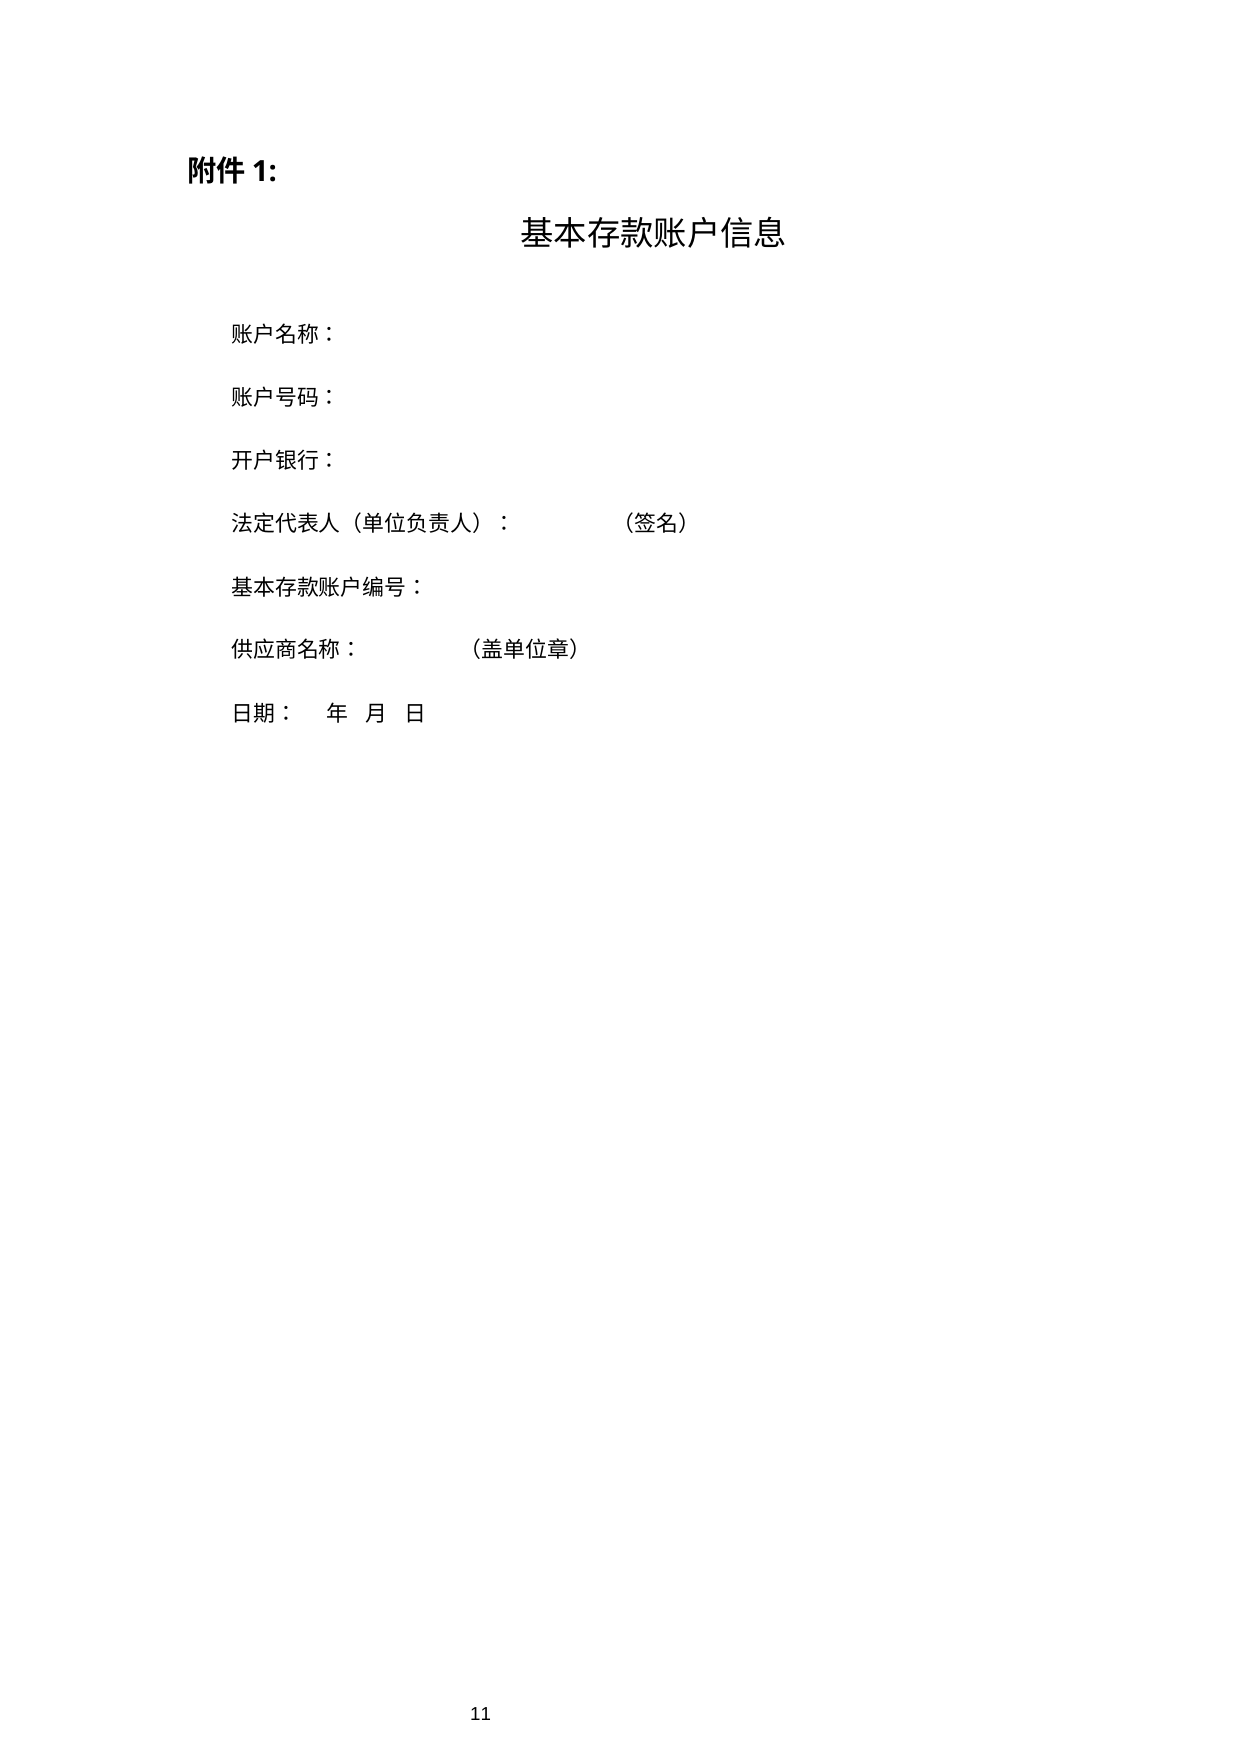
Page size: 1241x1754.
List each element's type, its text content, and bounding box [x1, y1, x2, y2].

text 法定代表人（单位负责人）： （签名） [187, 511, 1053, 537]
text 日期： 年 月 日 [187, 700, 1053, 726]
text 账户号码： [187, 385, 1053, 411]
text 基本存款账户信息 [187, 209, 1053, 255]
text 供应商名称： （盖单位章） [187, 637, 1053, 663]
text 附件1: [187, 150, 1053, 190]
text 基本存款账户编号： [187, 574, 1053, 599]
text 账户名称： [187, 322, 1053, 347]
text 开户银行： [187, 448, 1053, 473]
